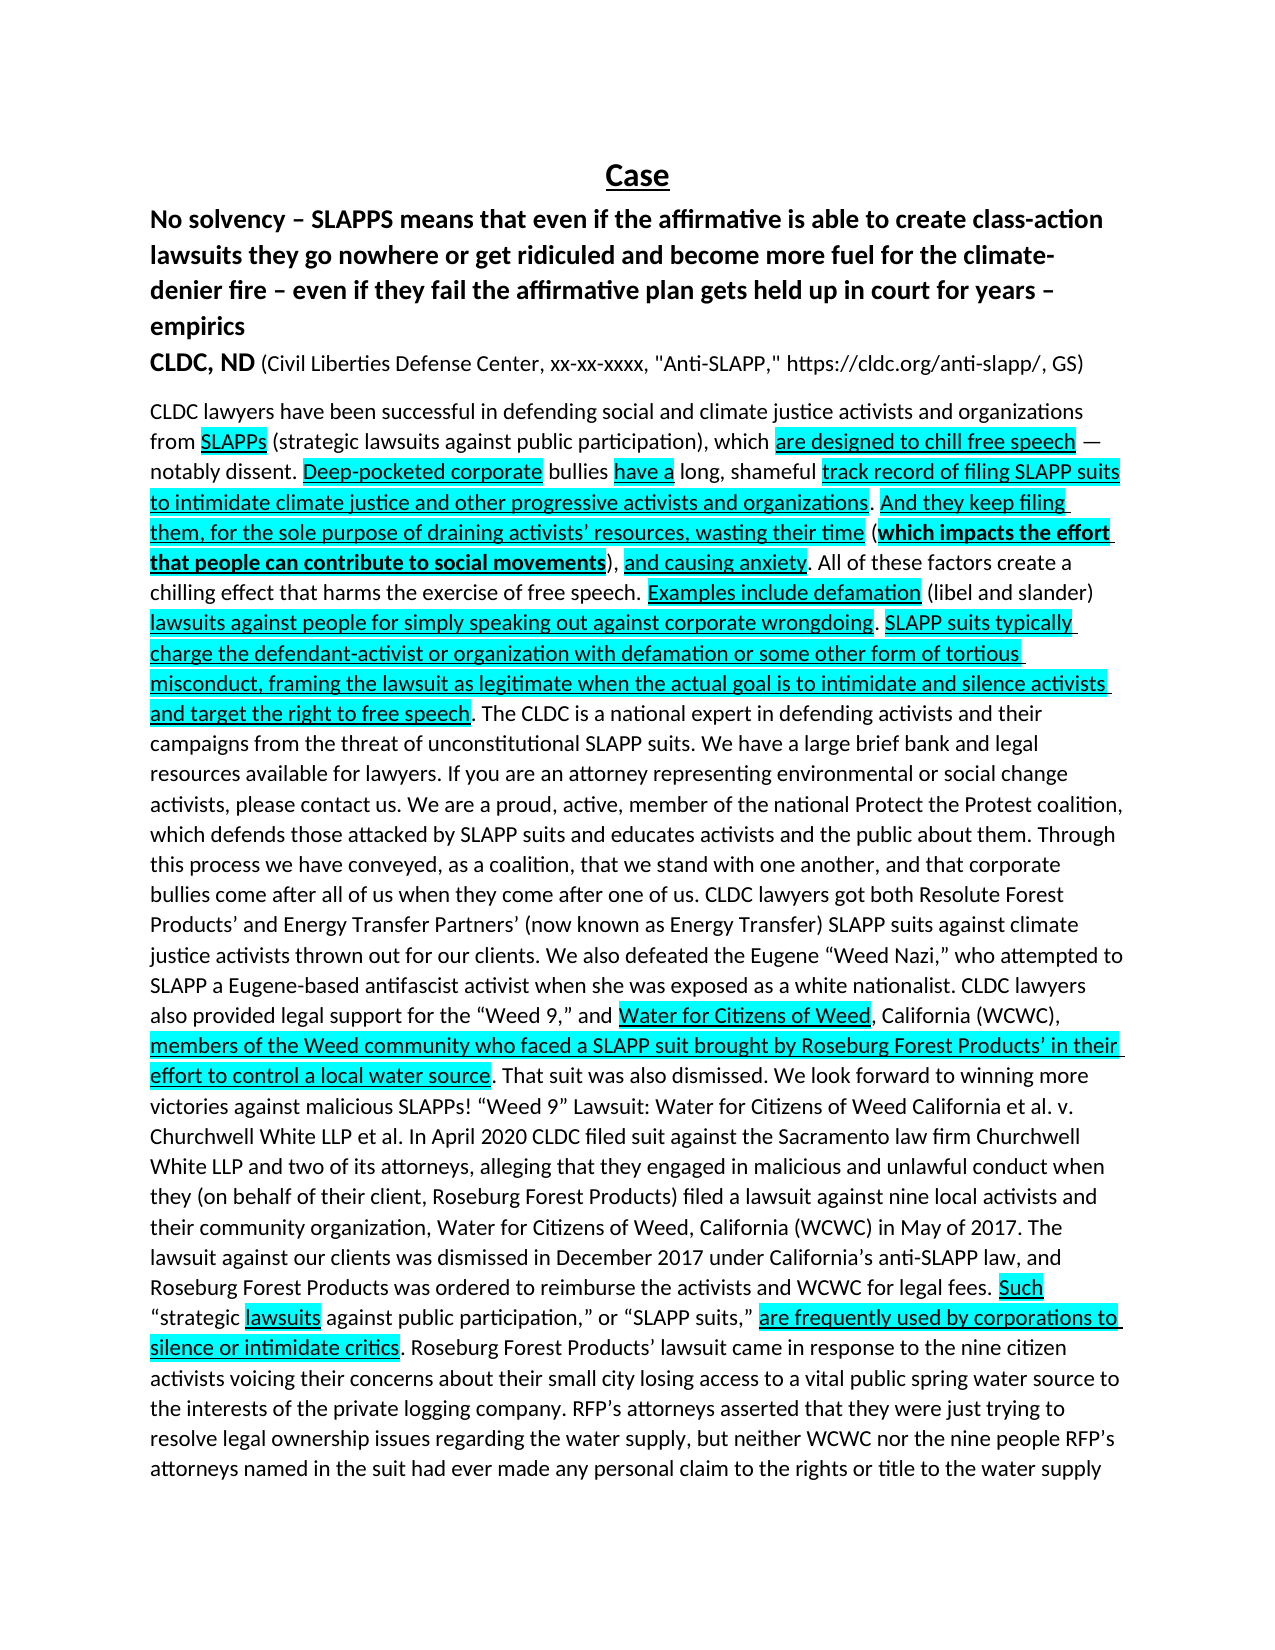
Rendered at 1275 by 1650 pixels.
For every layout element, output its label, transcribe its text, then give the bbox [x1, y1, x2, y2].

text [150, 1057, 1125, 1482]
subtitle Case [150, 154, 1125, 195]
text CLDC, ND (Civil Liberties Defense Center, xx-xx-xxxx, "Anti-SLAPP," https://cldc.org/anti-slapp/, GS) [150, 345, 1125, 378]
subtitle No solvency – SLAPPS means that even if the affirmative is able to create class-action lawsuits they go nowhere or get ridiculed and become more fuel for the climate-denier fire – even if they fail the affirmative plan gets held up in court for years – empirics [150, 202, 1125, 342]
